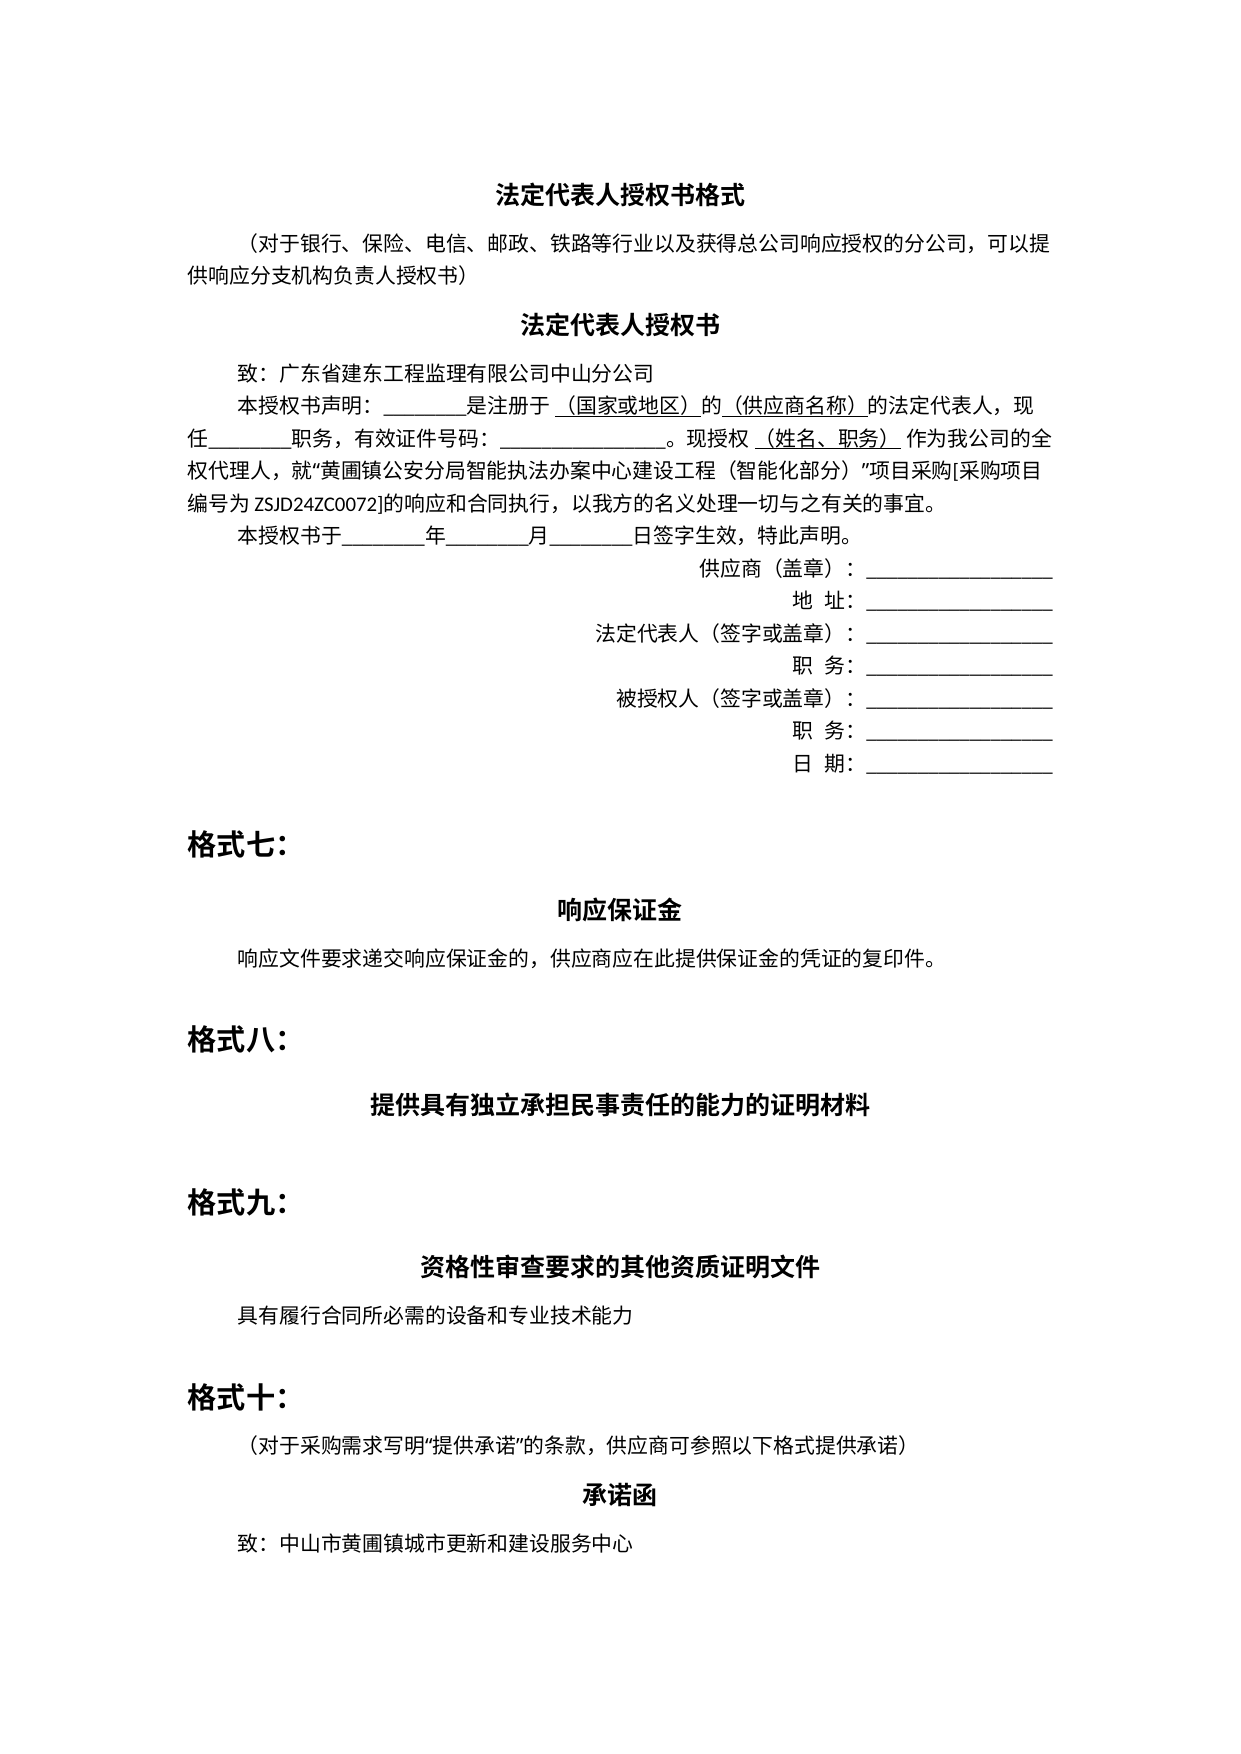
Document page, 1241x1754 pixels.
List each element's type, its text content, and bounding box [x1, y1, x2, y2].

text 职 务：__________________ [187, 714, 1053, 747]
text 法定代表人（签字或盖章）：__________________ [187, 617, 1053, 649]
text 本授权书声明：________是注册于 （国家或地区）的（供应商名称）的法定代表人，现任________职务，有效证件号码：________________。现授权 （姓名、职务） 作为我公司的全权代理人，就“黄圃镇公安分局智能执法办案中心建设工程（智能化部分）”项目采购[采购项目编号为ZSJD24ZC0072]的响应和合同执行，以我方的名义处理一切与之有关的事宜。 [187, 389, 1053, 519]
text 响应保证金 [187, 877, 1053, 942]
text 承诺函 [187, 1462, 1053, 1527]
text 日 期：__________________ [187, 747, 1053, 779]
text 响应文件要求递交响应保证金的，供应商应在此提供保证金的凭证的复印件。 [187, 942, 1053, 974]
text 格式十： [187, 1364, 1053, 1429]
text （对于采购需求写明“提供承诺”的条款，供应商可参照以下格式提供承诺） [187, 1429, 1053, 1462]
text 提供具有独立承担民事责任的能力的证明材料 [187, 1072, 1053, 1137]
text 本授权书于________年________月________日签字生效，特此声明。 [187, 519, 1053, 552]
text 被授权人（签字或盖章）：__________________ [187, 682, 1053, 714]
text 供应商（盖章）：__________________ [187, 552, 1053, 584]
text 致：广东省建东工程监理有限公司中山分公司 [187, 357, 1053, 389]
text 具有履行合同所必需的设备和专业技术能力 [187, 1299, 1053, 1332]
text 法定代表人授权书格式 [187, 162, 1053, 227]
text 资格性审查要求的其他资质证明文件 [187, 1234, 1053, 1299]
text 格式八： [187, 1007, 1053, 1072]
text 职 务：__________________ [187, 649, 1053, 682]
text 地 址：__________________ [187, 584, 1053, 617]
text 格式七： [187, 812, 1053, 877]
text 法定代表人授权书 [187, 292, 1053, 357]
text （对于银行、保险、电信、邮政、铁路等行业以及获得总公司响应授权的分公司，可以提供响应分支机构负责人授权书） [187, 227, 1053, 292]
text 格式九： [187, 1169, 1053, 1234]
text 致：中山市黄圃镇城市更新和建设服务中心 [187, 1527, 1053, 1592]
